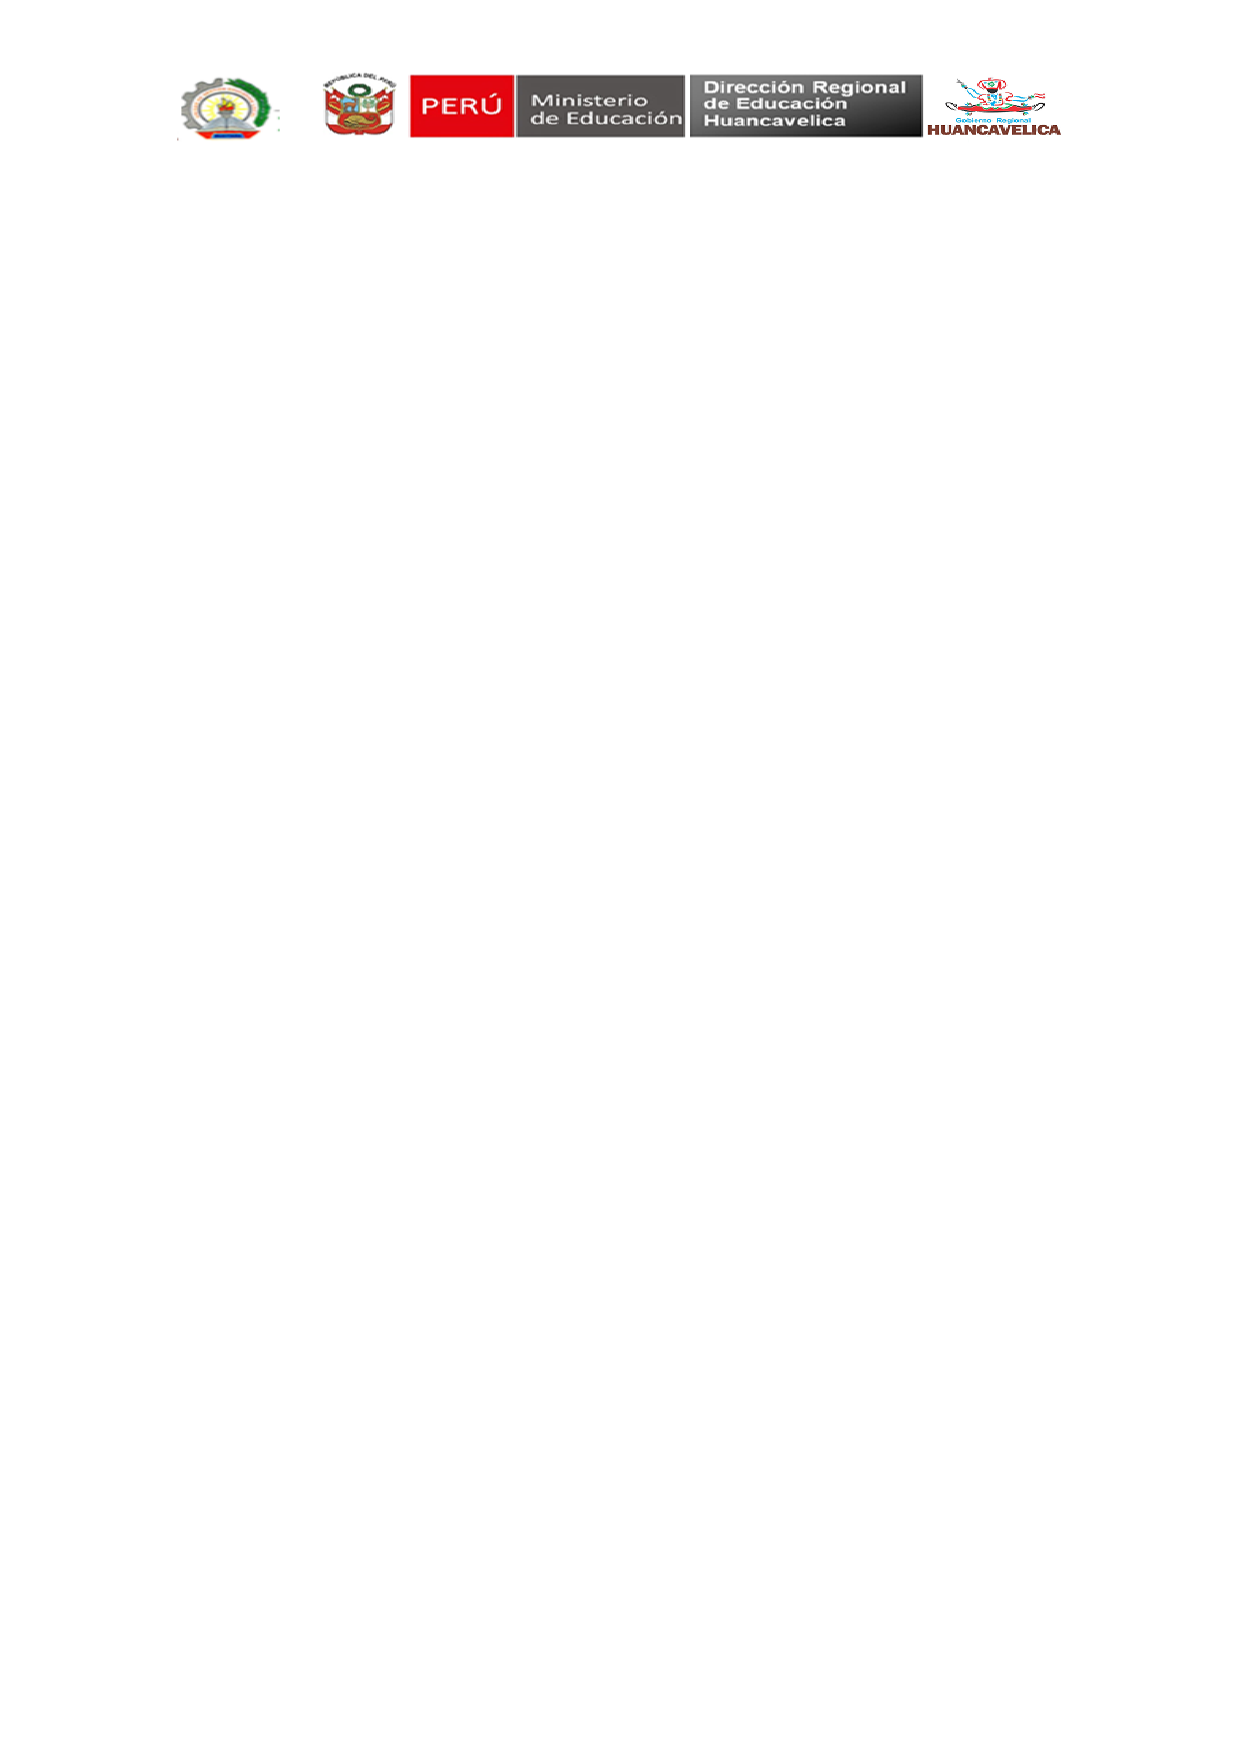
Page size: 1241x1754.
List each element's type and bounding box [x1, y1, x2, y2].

picture [313, 59, 1063, 146]
picture [177, 58, 280, 153]
